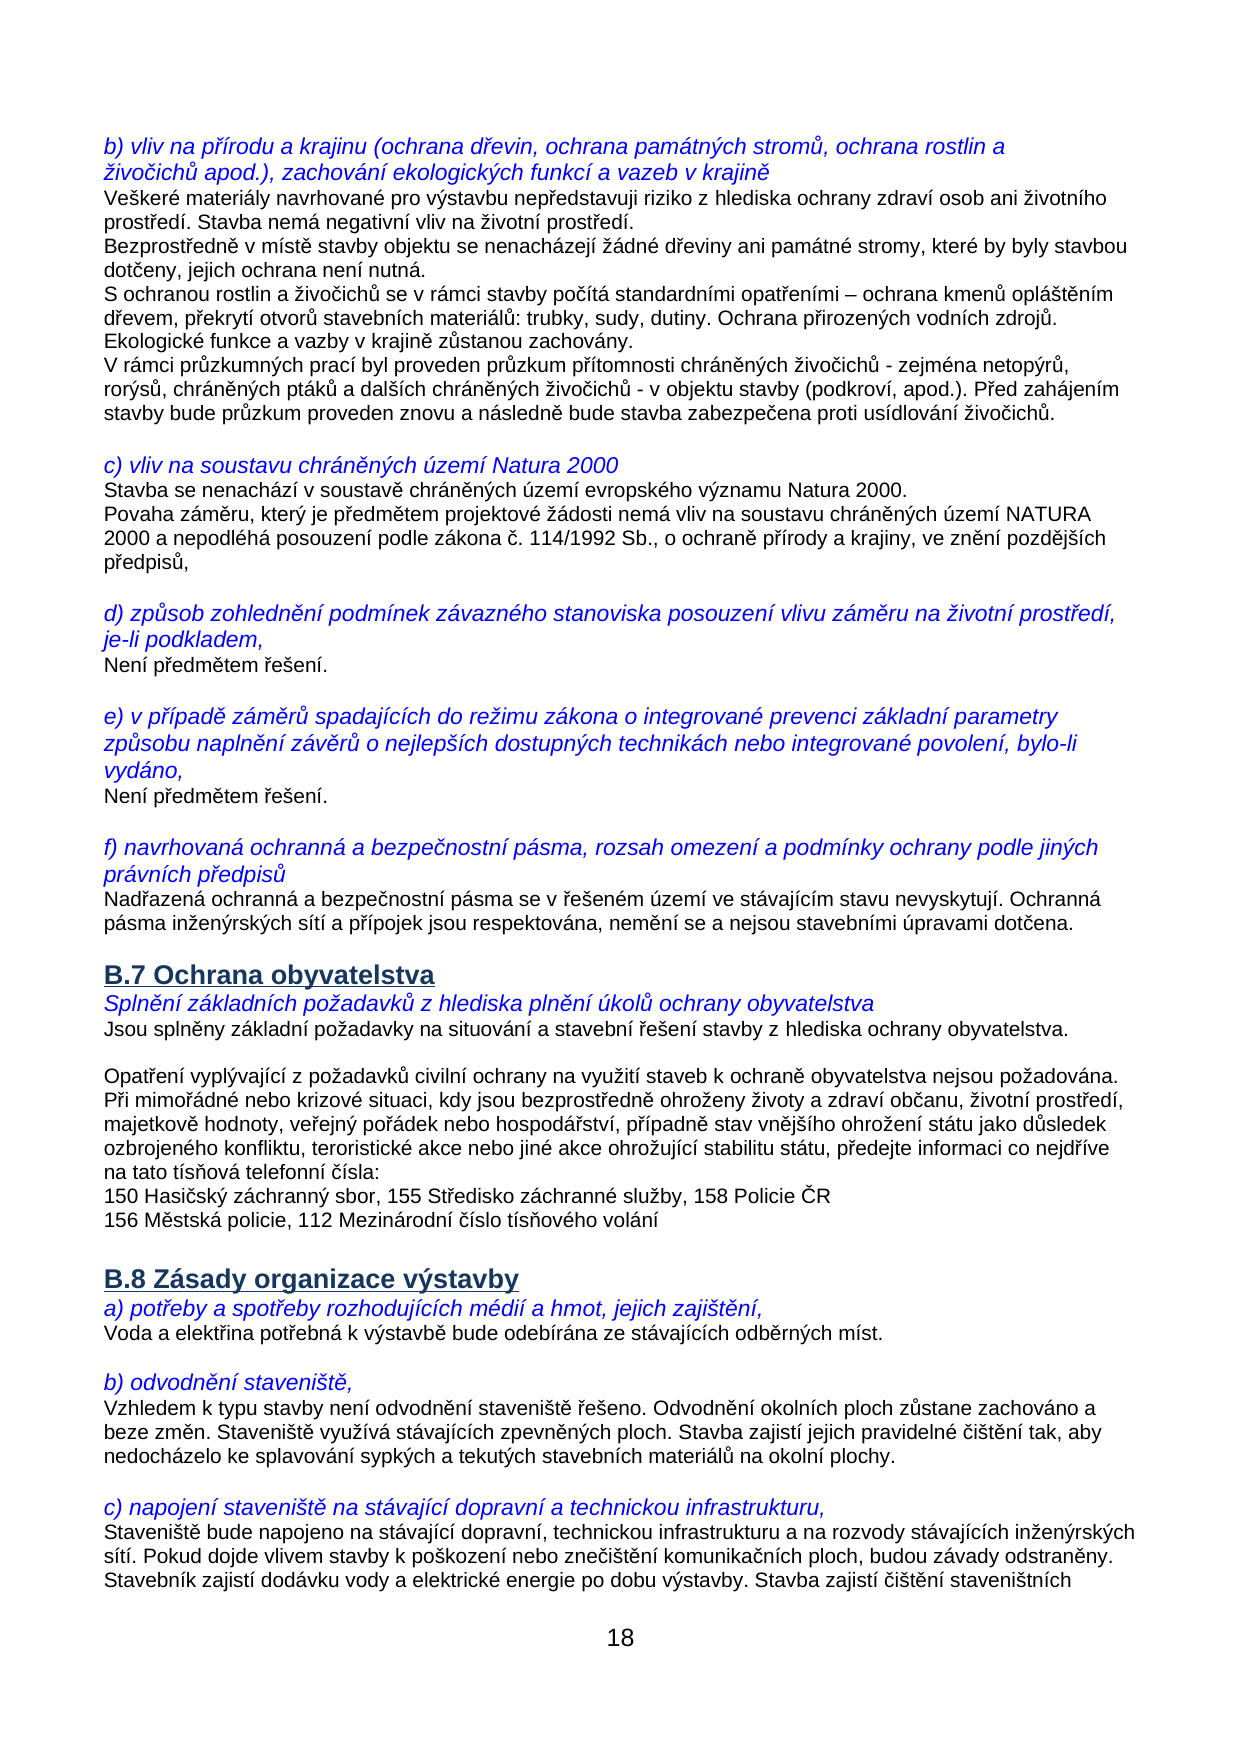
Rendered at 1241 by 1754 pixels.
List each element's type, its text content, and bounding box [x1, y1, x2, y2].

subtitle Splnění základních požadavků z hlediska plnění úkolů ochrany obyvatelstva [103, 990, 1137, 1016]
text Povaha záměru, který je předmětem projektové žádosti nemá vliv na soustavu chráněných území NATURA 2000 a nepodléhá posouzení podle zákona č. 114/1992 Sb., o ochraně přírody a krajiny, ve znění pozdějších předpisů, [103, 502, 1137, 574]
subtitle c) napojení staveniště na stávající dopravní a technickou infrastrukturu, [103, 1494, 1137, 1520]
text Vzhledem k typu stavby není odvodnění staveniště řešeno. Odvodnění okolních ploch zůstane zachováno a beze změn. Staveniště využívá stávajících zpevněných ploch. Stavba zajistí jejich pravidelné čištění tak, aby nedocházelo ke splavování sypkých a tekutých stavebních materiálů na okolní plochy. [103, 1396, 1137, 1467]
subtitle b) vliv na přírodu a krajinu (ochrana dřevin, ochrana památných stromů, ochrana rostlin a [103, 133, 1137, 159]
subtitle B.8 Zásady organizace výstavby [103, 1263, 1137, 1294]
subtitle živočichů apod.), zachování ekologických funkcí a vazeb v krajině [103, 159, 1137, 186]
subtitle b) odvodnění staveniště, [103, 1369, 1137, 1396]
subtitle Není předmětem řešení. [103, 653, 1137, 677]
text Jsou splněny základní požadavky na situování a stavební řešení stavby z hlediska ochrany obyvatelstva. [103, 1016, 1137, 1040]
text Bezprostředně v místě stavby objektu se nenacházejí žádné dřeviny ani památné stromy, které by byly stavbou dotčeny, jejich ochrana není nutná. [103, 233, 1137, 281]
subtitle f) navrhovaná ochranná a bezpečnostní pásma, rozsah omezení a podmínky ochrany podle jiných právních předpisů [103, 834, 1137, 887]
subtitle e) v případě záměrů spadajících do režimu zákona o integrované prevenci základní parametry způsobu naplnění závěrů o nejlepších dostupných technikách nebo integrované povolení, bylo-li vydáno, [103, 703, 1137, 784]
subtitle a) potřeby a spotřeby rozhodujících médií a hmot, jejich zajištění, [103, 1294, 1137, 1321]
text Veškeré materiály navrhované pro výstavbu nepředstavuji riziko z hlediska ochrany zdraví osob ani životního prostředí. Stavba nemá negativní vliv na životní prostředí. [103, 186, 1137, 233]
subtitle Není předmětem řešení. [103, 784, 1137, 808]
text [103, 1520, 1137, 1592]
text S ochranou rostlin a živočichů se v rámci stavby počítá standardními opatřeními – ochrana kmenů opláštěním dřevem, překrytí otvorů stavebních materiálů: trubky, sudy, dutiny. Ochrana přirozených vodních zdrojů. [103, 281, 1137, 329]
text V rámci průzkumných prací byl proveden průzkum přítomnosti chráněných živočichů - zejména netopýrů, rorýsů, chráněných ptáků a dalších chráněných živočichů - v objektu stavby (podkroví, apod.). Před zahájením stavby bude průzkum proveden znovu a následně bude stavba zabezpečena proti usídlování živočichů. [103, 353, 1137, 425]
text Stavba se nenachází v soustavě chráněných území evropského významu Natura 2000. [103, 478, 1137, 502]
text Voda a elektřina potřebná k výstavbě bude odebírána ze stávajících odběrných míst. [103, 1321, 1137, 1345]
subtitle d) způsob zohlednění podmínek závazného stanoviska posouzení vlivu záměru na životní prostředí, je-li podkladem, [103, 600, 1137, 653]
text Opatření vyplývající z požadavků civilní ochrany na využití staveb k ochraně obyvatelstva nejsou požadována. [103, 1064, 1137, 1088]
subtitle c) vliv na soustavu chráněných území Natura 2000 [103, 452, 1137, 478]
subtitle B.7 Ochrana obyvatelstva [103, 959, 1137, 990]
text Při mimořádné nebo krizové situaci, kdy jsou bezprostředně ohroženy životy a zdraví občanu, životní prostředí, majetkově hodnoty, veřejný pořádek nebo hospodářství, případně stav vnějšího ohrožení státu jako důsledek ozbrojeného konfliktu, teroristické akce nebo jiné akce ohrožující stabilitu státu, předejte informaci co nejdříve na tato tísňová telefonní čísla: 150 Hasičský záchranný sbor, 155 Středisko záchranné služby, 158 Policie ČR 156 Městská policie, 112 Mezinárodní číslo tísňového volání [103, 1088, 1137, 1232]
text Nadřazená ochranná a bezpečnostní pásma se v řešeném území ve stávajícím stavu nevyskytují. Ochranná pásma inženýrských sítí a přípojek jsou respektována, nemění se a nejsou stavebními úpravami dotčena. [103, 887, 1137, 935]
text Ekologické funkce a vazby v krajině zůstanou zachovány. [103, 329, 1137, 353]
